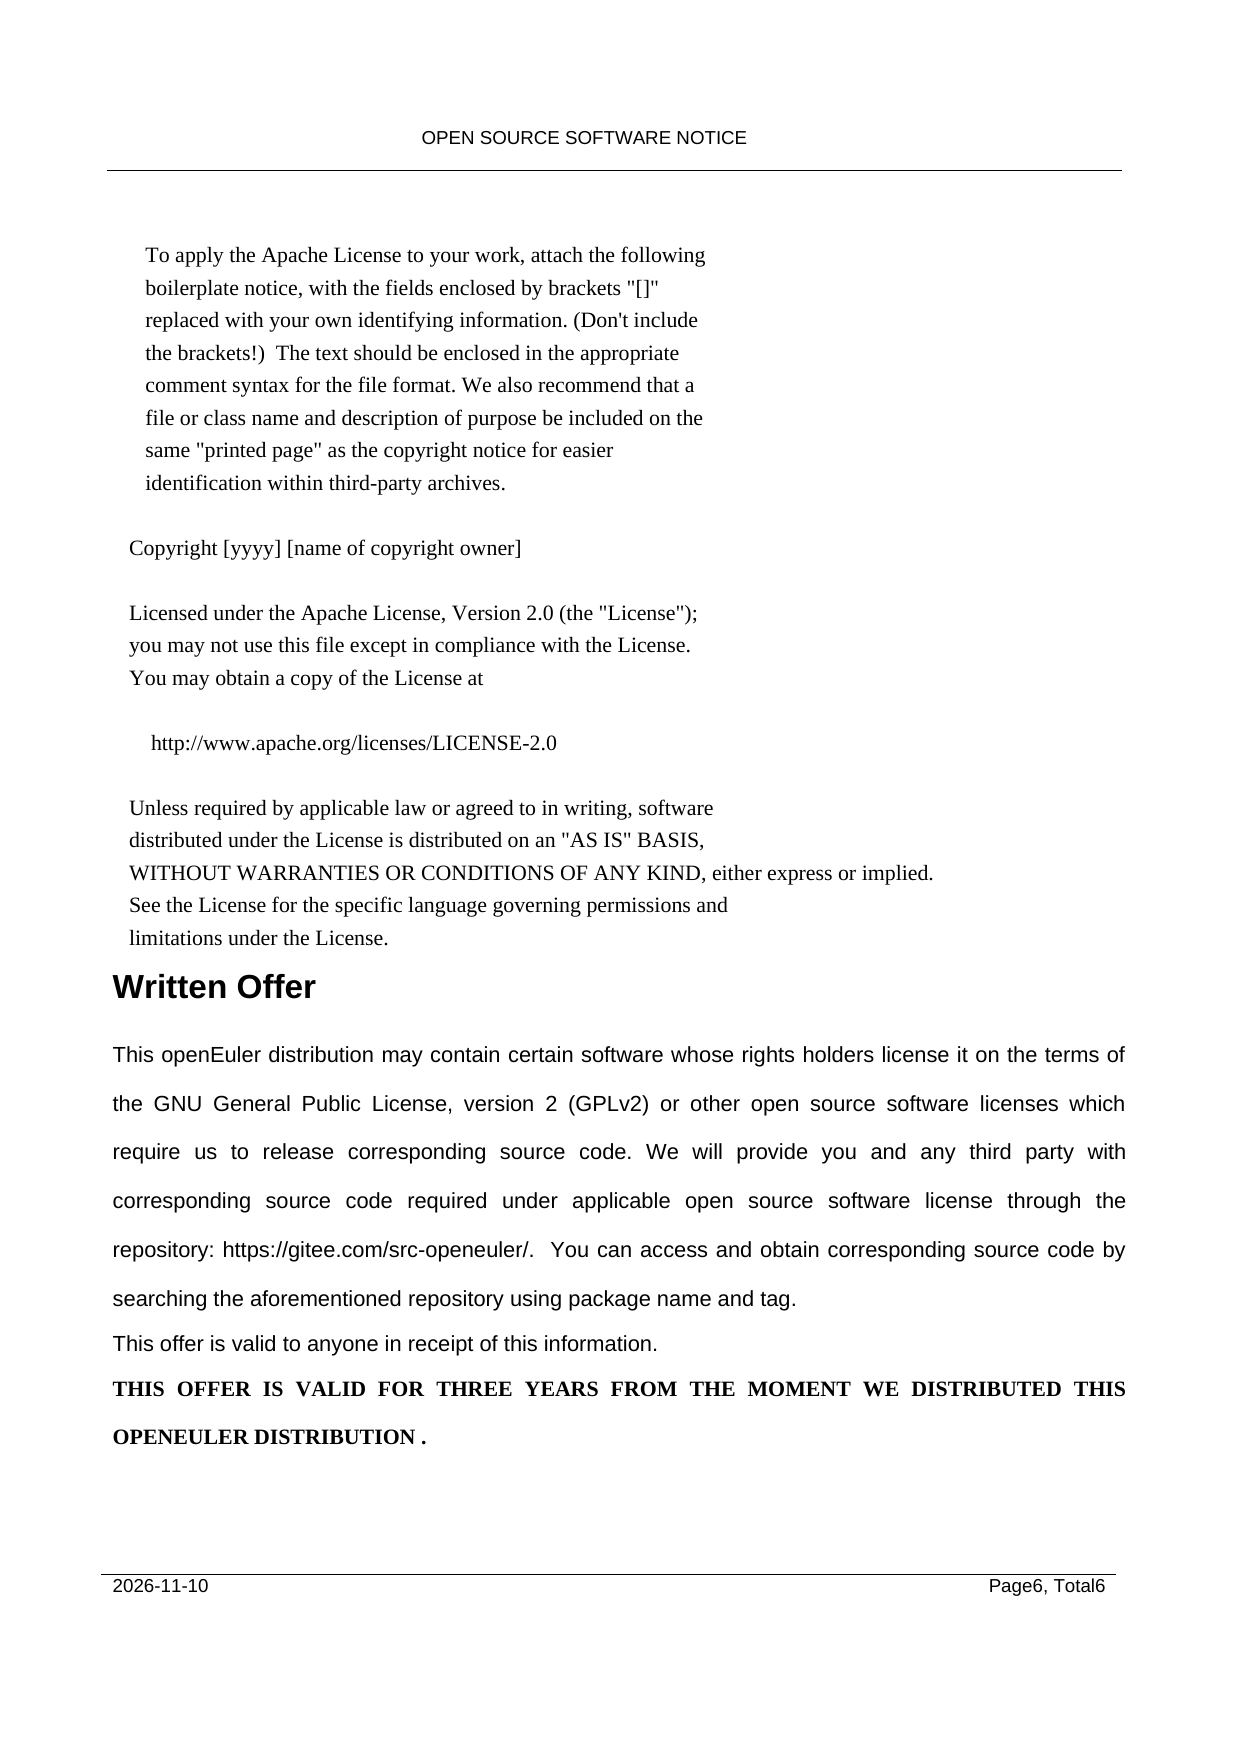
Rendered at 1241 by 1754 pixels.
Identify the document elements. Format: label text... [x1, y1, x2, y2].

text This offer is valid to anyone in receipt of this information. [112, 1327, 1128, 1359]
text This openEuler distribution may contain certain software whose rights holders license it on the terms of the GNU General Public License, version 2 (GPLv2) or other open source software licenses which require us to release corresponding source code. We will provide you and any third party with corresponding source code required under applicable open source software license through the repository: https://gitee.com/src-openeuler/. You can access and obtain corresponding source code by searching the aforementioned repository using package name and tag. [112, 1038, 1128, 1314]
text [112, 206, 1128, 954]
text Written Offer [112, 954, 1128, 1019]
text THIS OFFER IS VALID FOR THREE YEARS FROM THE MOMENT WE DISTRIBUTED THIS OPENEULER DISTRIBUTION . [112, 1372, 1128, 1453]
